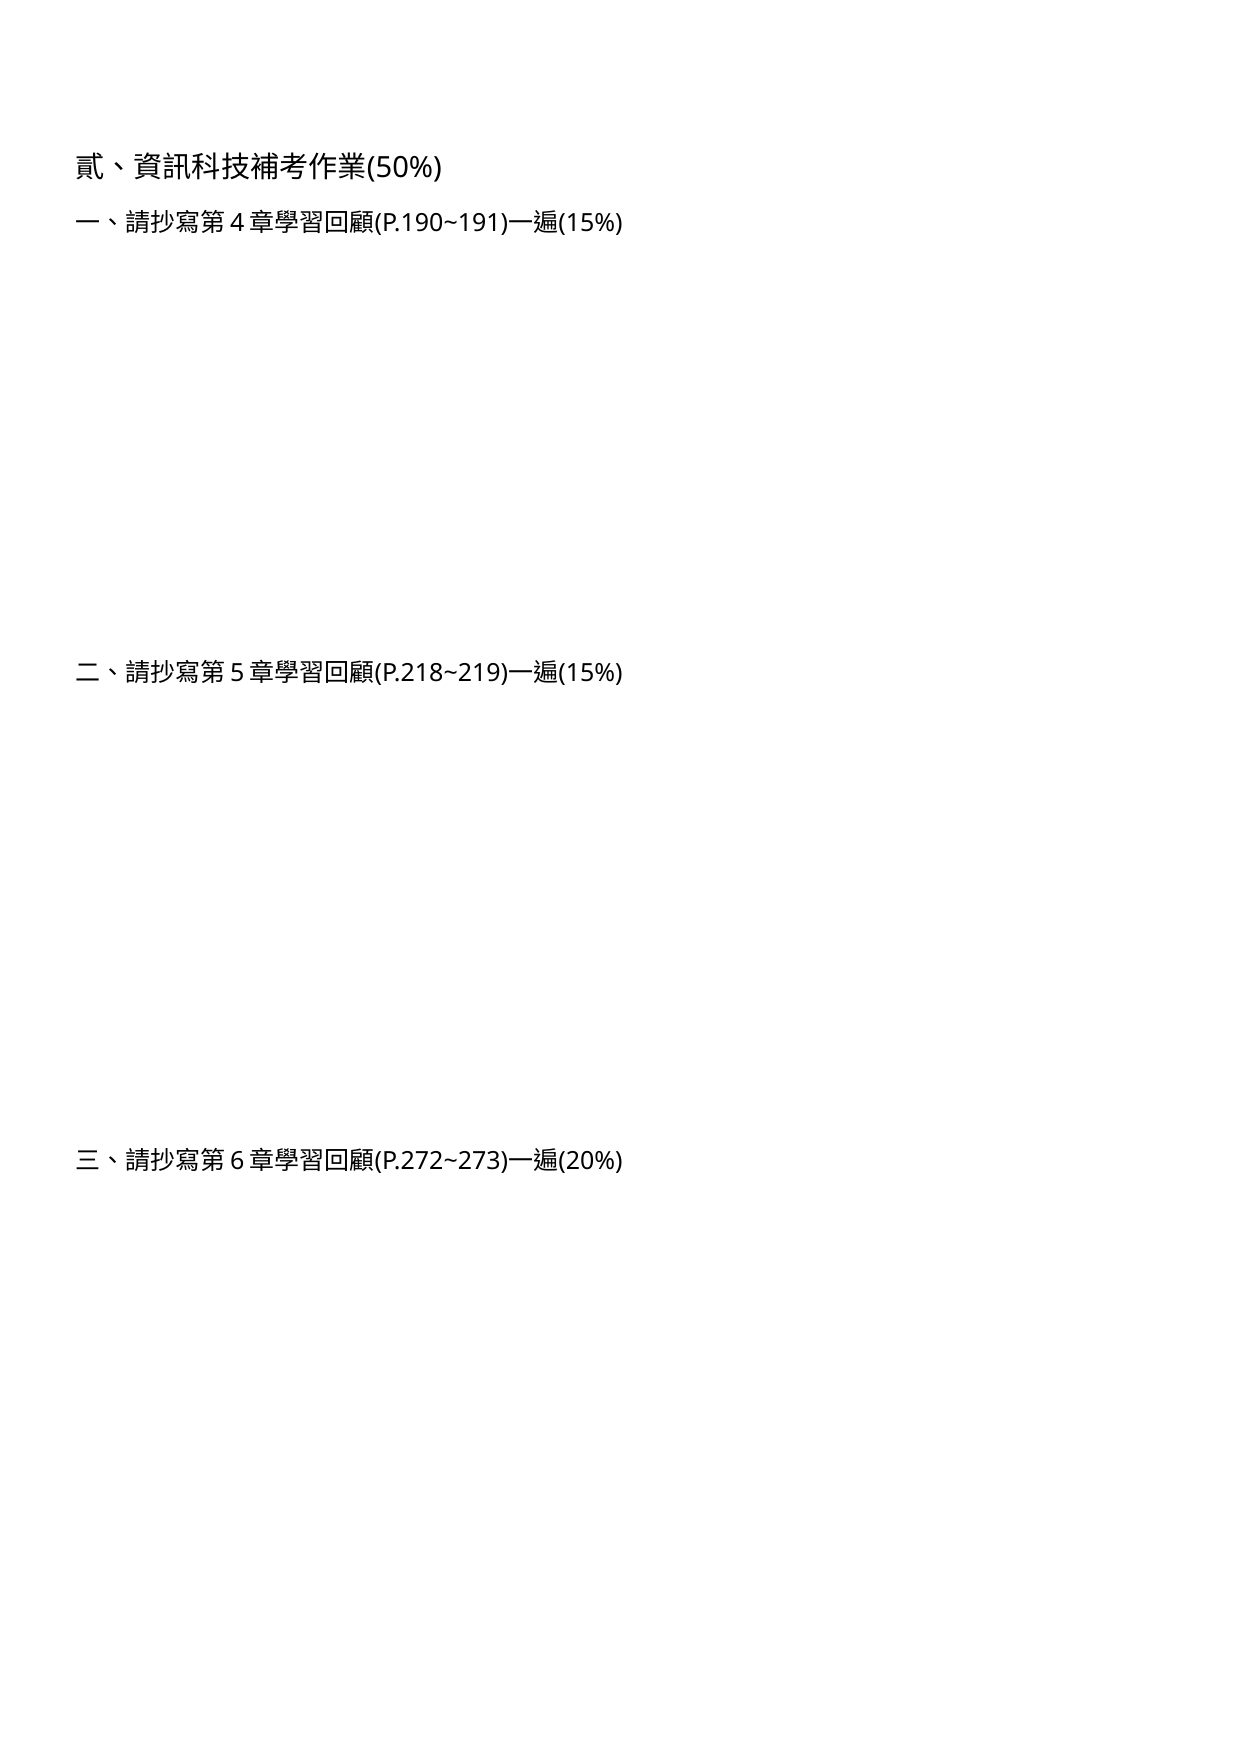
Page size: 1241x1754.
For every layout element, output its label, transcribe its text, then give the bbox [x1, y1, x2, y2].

text 貳、資訊科技補考作業(50%) [75, 127, 1165, 202]
text 二、請抄寫第5章學習回顧(P.218~219)一遍(15%) [75, 652, 1165, 689]
text 三、請抄寫第6章學習回顧(P.272~273)一遍(20%) [75, 1139, 1165, 1177]
text 一、請抄寫第4章學習回顧(P.190~191)一遍(15%) [75, 202, 1165, 239]
